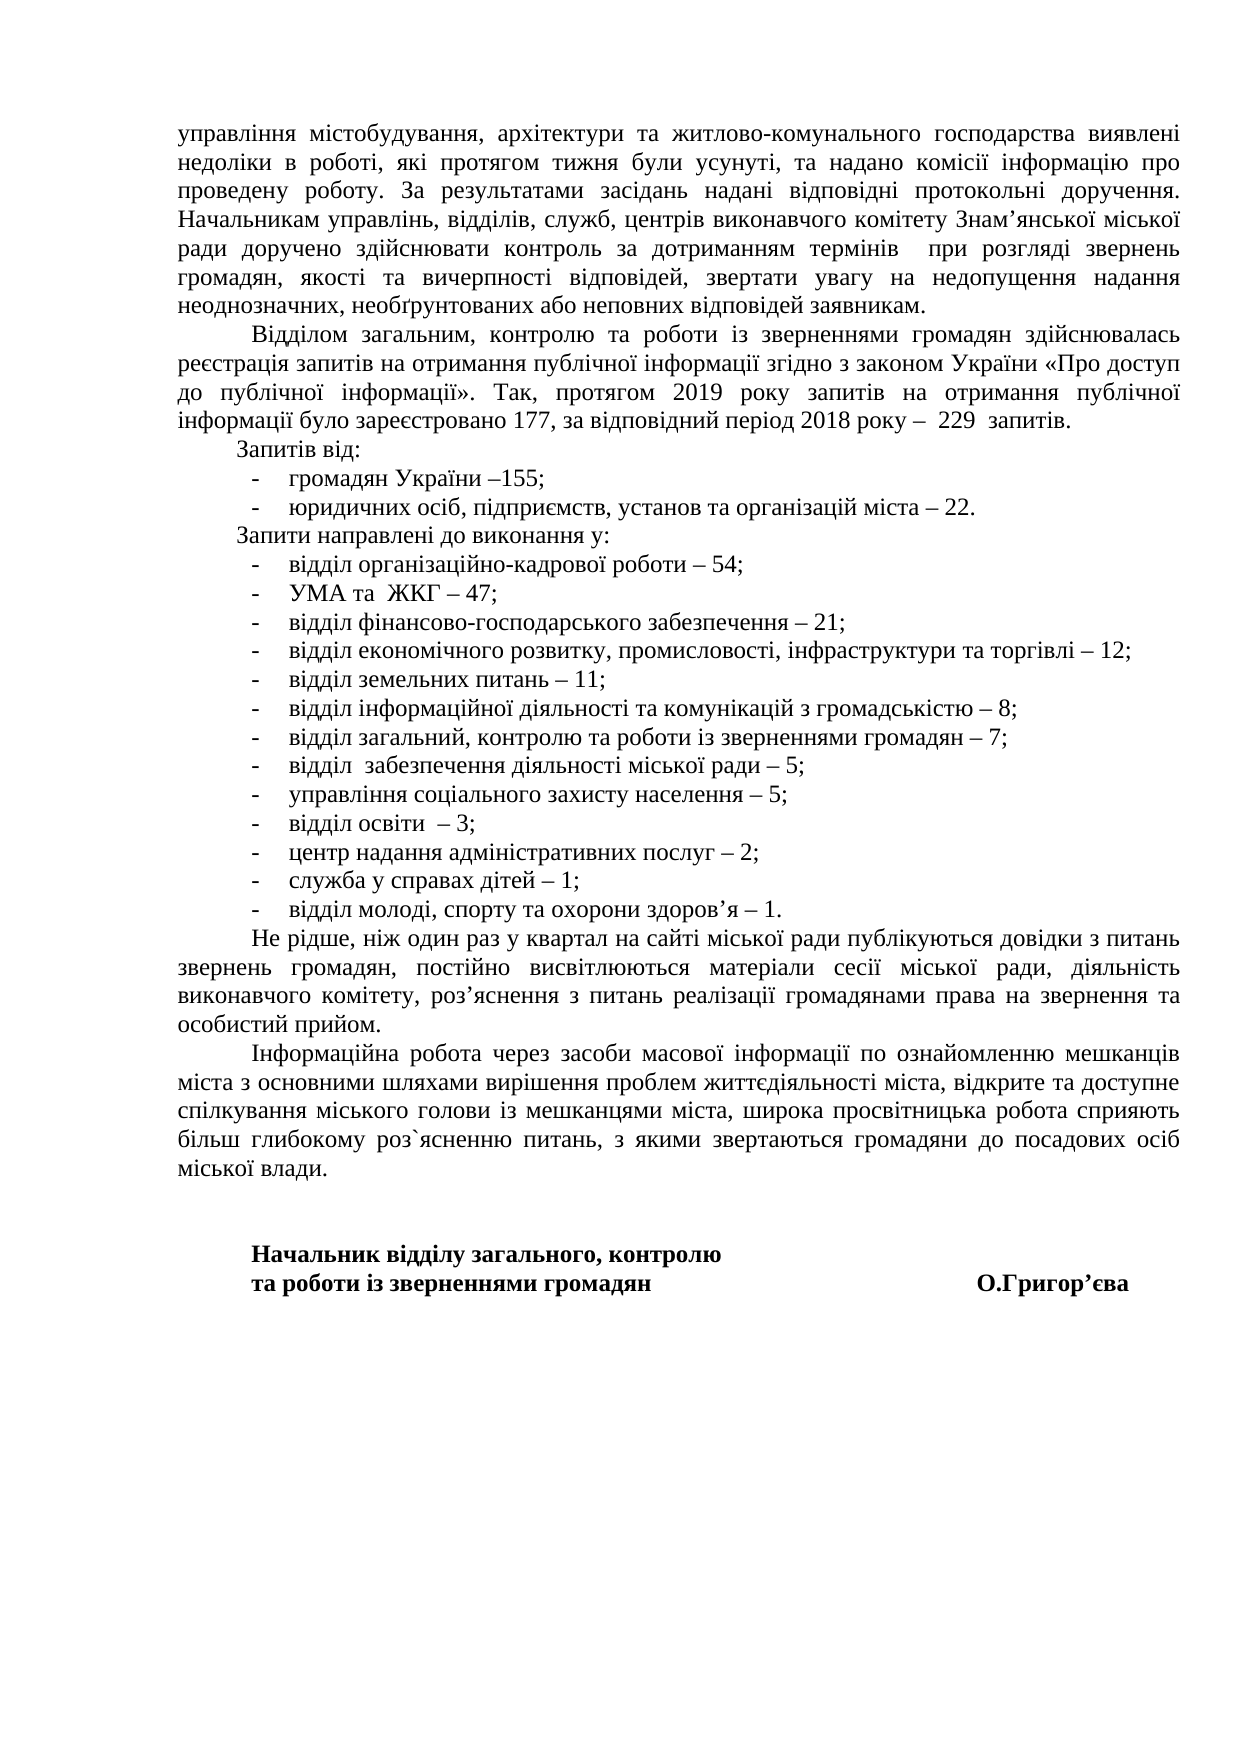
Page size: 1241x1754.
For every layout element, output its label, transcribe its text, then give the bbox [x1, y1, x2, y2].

list відділ освіти – 3; [251, 808, 1181, 837]
list відділ фінансово-господарського забезпечення – 21; [251, 607, 1181, 636]
text Відділом загальним, контролю та роботи із зверненнями громадян здійснювалась реєстрація запитів на отримання публічної інформації згідно з законом України «Про доступ до публічної інформації». Так, протягом 2019 року запитів на отримання публічної інформації було зареєстровано 177, за відповідний період 2018 року – 229 запитів. [177, 319, 1181, 434]
list управління соціального захисту населення – 5; [251, 779, 1181, 808]
list юридичних осіб, підприємств, установ та організацій міста – 22. [251, 492, 1181, 521]
text Запити направлені до виконання у: [177, 521, 1181, 549]
list відділ організаційно-кадрової роботи – 54; [251, 549, 1181, 578]
list відділ загальний, контролю та роботи із зверненнями громадян – 7; [251, 722, 1181, 751]
text Запитів від: [177, 434, 1181, 463]
list відділ молоді, спорту та охорони здоров’я – 1. [251, 894, 1181, 923]
list відділ земельних питань – 11; [251, 664, 1181, 693]
list центр надання адміністративних послуг – 2; [251, 837, 1181, 866]
list відділ економічного розвитку, промисловості, інфраструктури та торгівлі – 12; [251, 636, 1181, 664]
list відділ інформаційної діяльності та комунікацій з громадськістю – 8; [251, 693, 1181, 722]
list служба у справах дітей – 1; [251, 866, 1181, 894]
text та роботи із зверненнями громадян О.Григор’єва [177, 1268, 1181, 1297]
list відділ забезпечення діяльності міської ради – 5; [251, 751, 1181, 779]
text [177, 118, 1181, 319]
text Не рідше, ніж один раз у квартал на сайті міської ради публікуються довідки з питань звернень громадян, постійно висвітлюються матеріали сесії міської ради, діяльність виконавчого комітету, роз’яснення з питань реалізації громадянами права на звернення та особистий прийом. [177, 923, 1181, 1038]
text Начальник відділу загального, контролю [177, 1239, 1181, 1268]
list УМА та ЖКГ – 47; [251, 578, 1181, 607]
text Інформаційна робота через засоби масової інформації по ознайомленню мешканців міста з основними шляхами вирішення проблем життєдіяльності міста, відкрите та доступне спілкування міського голови із мешканцями міста, широка просвітницька робота сприяють більш глибокому роз`ясненню питань, з якими звертаються громадяни до посадових осіб міської влади. [177, 1038, 1181, 1182]
list громадян України –155; [251, 463, 1181, 492]
